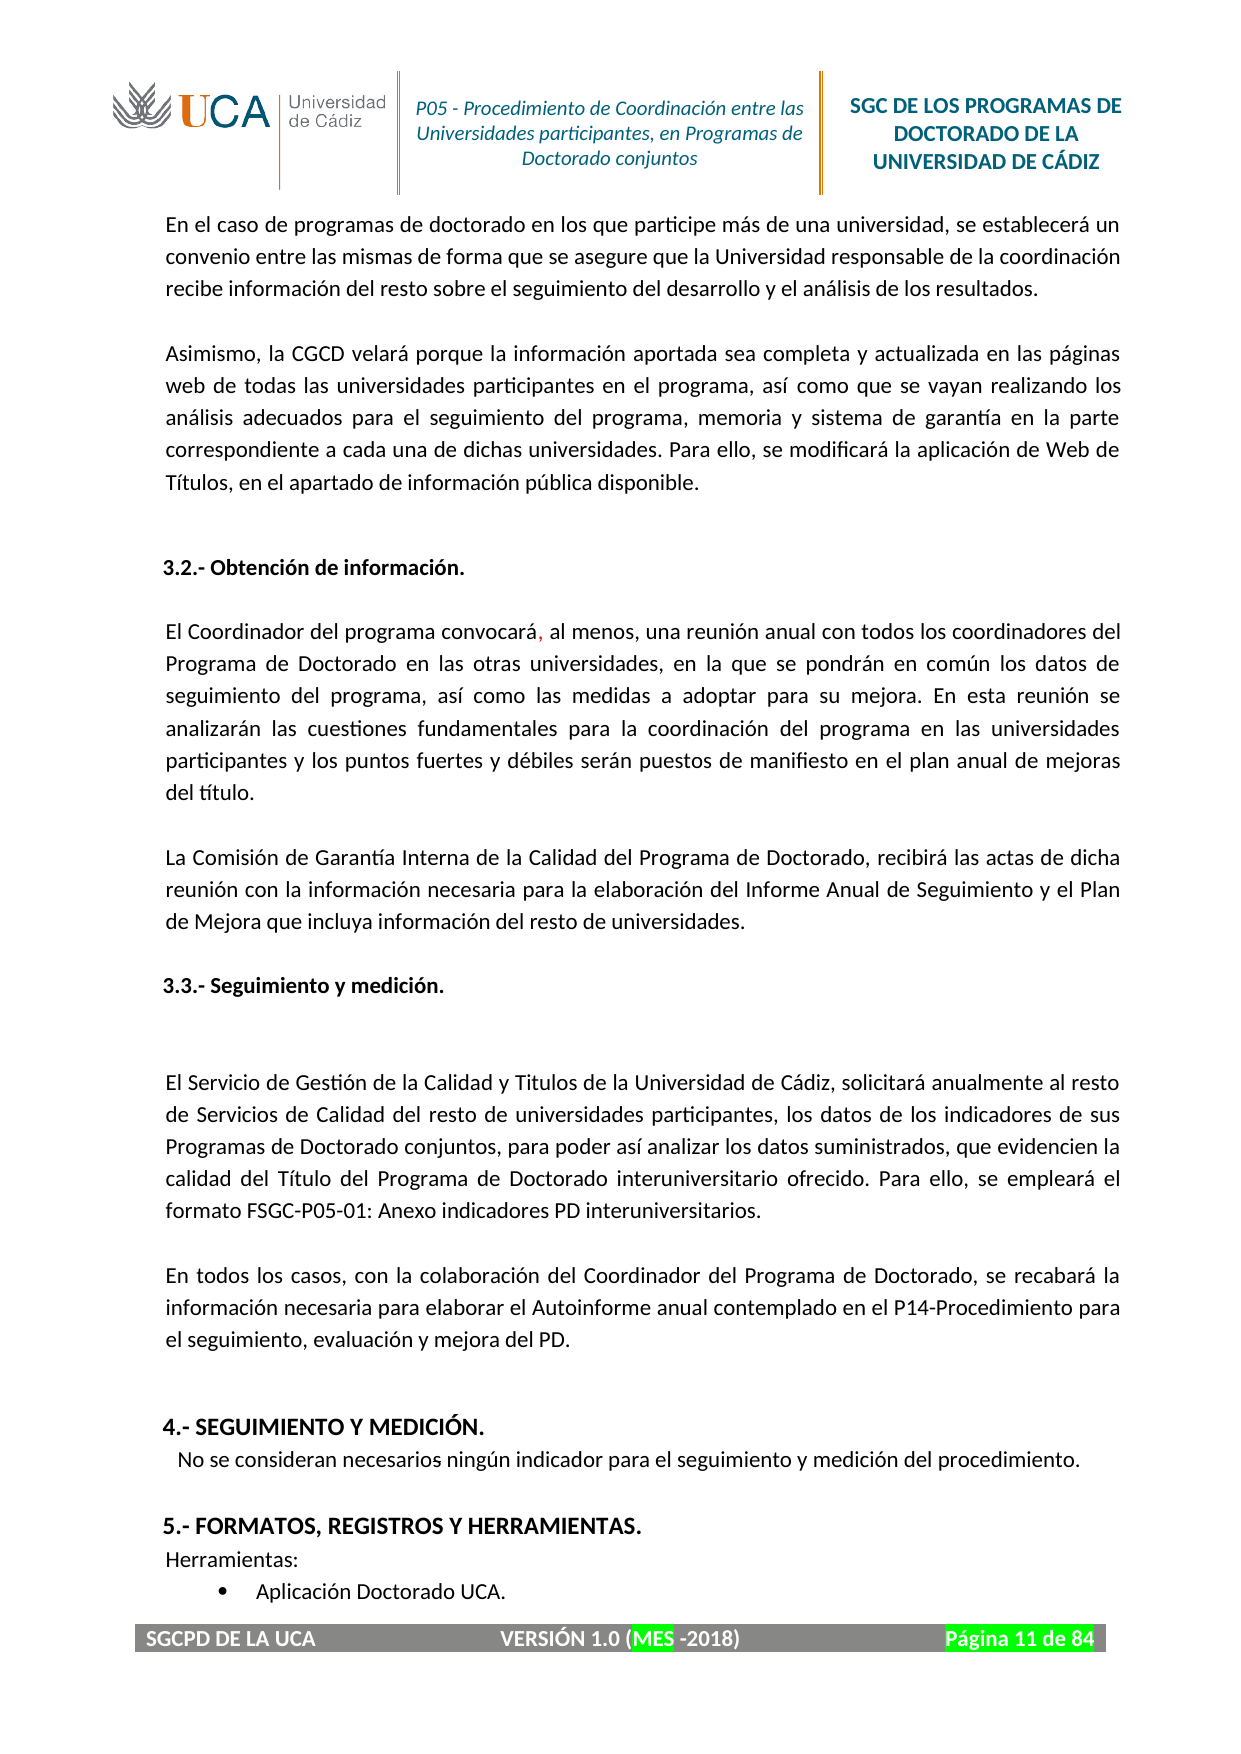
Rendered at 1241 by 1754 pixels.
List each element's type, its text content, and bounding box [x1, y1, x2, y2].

text El Coordinador del programa convocará, al menos, una reunión anual con todos los coordinadores del Programa de Doctorado en las otras universidades, en la que se pondrán en común los datos de seguimiento del programa, así como las medidas a adoptar para su mejora. En esta reunión se analizarán las cuestiones fundamentales para la coordinación del programa en las universidades participantes y los puntos fuertes y débiles serán puestos de manifiesto en el plan anual de mejoras del título. [165, 617, 1122, 806]
list No se consideran necesarios ningún indicador para el seguimiento y medición del procedimiento. [177, 1446, 1122, 1474]
text 3.2.- Obtención de información. [118, 553, 1066, 581]
text 5.- FORMATOS, REGISTROS Y HERRAMIENTAS. [162, 1510, 1122, 1541]
text La Comisión de Garantía Interna de la Calidad del Programa de Doctorado, recibirá las actas de dicha reunión con la información necesaria para la elaboración del Informe Anual de Seguimiento y el Plan de Mejora que incluya información del resto de universidades. [165, 843, 1122, 935]
list Herramientas: [165, 1545, 1122, 1573]
list Aplicación Doctorado UCA. [218, 1577, 1122, 1605]
text 4.- SEGUIMIENTO Y MEDICIÓN. [162, 1411, 1122, 1441]
text En el caso de programas de doctorado en los que participe más de una universidad, se establecerá un convenio entre las mismas de forma que se asegure que la Universidad responsable de la coordinación recibe información del resto sobre el seguimiento del desarrollo y el análisis de los resultados. [165, 210, 1122, 303]
text 3.3.- Seguimiento y medición. [118, 971, 1066, 999]
picture [110, 77, 391, 195]
text Asimismo, la CGCD velará porque la información aportada sea completa y actualizada en las páginas web de todas las universidades participantes en el programa, así como que se vayan realizando los análisis adecuados para el seguimiento del programa, memoria y sistema de garantía en la parte correspondiente a cada una de dichas universidades. Para ello, se modificará la aplicación de Web de Títulos, en el apartado de información pública disponible. [165, 339, 1122, 496]
text El Servicio de Gestión de la Calidad y Titulos de la Universidad de Cádiz, solicitará anualmente al resto de Servicios de Calidad del resto de universidades participantes, los datos de los indicadores de sus Programas de Doctorado conjuntos, para poder así analizar los datos suministrados, que evidencien la calidad del Título del Programa de Doctorado interuniversitario ofrecido. Para ello, se empleará el formato FSGC-P05-01: Anexo indicadores PD interuniversitarios. [165, 1068, 1122, 1225]
text En todos los casos, con la colaboración del Coordinador del Programa de Doctorado, se recabará la información necesaria para elaborar el Autoinforme anual contemplado en el P14-Procedimiento para el seguimiento, evaluación y mejora del PD. [165, 1261, 1122, 1353]
